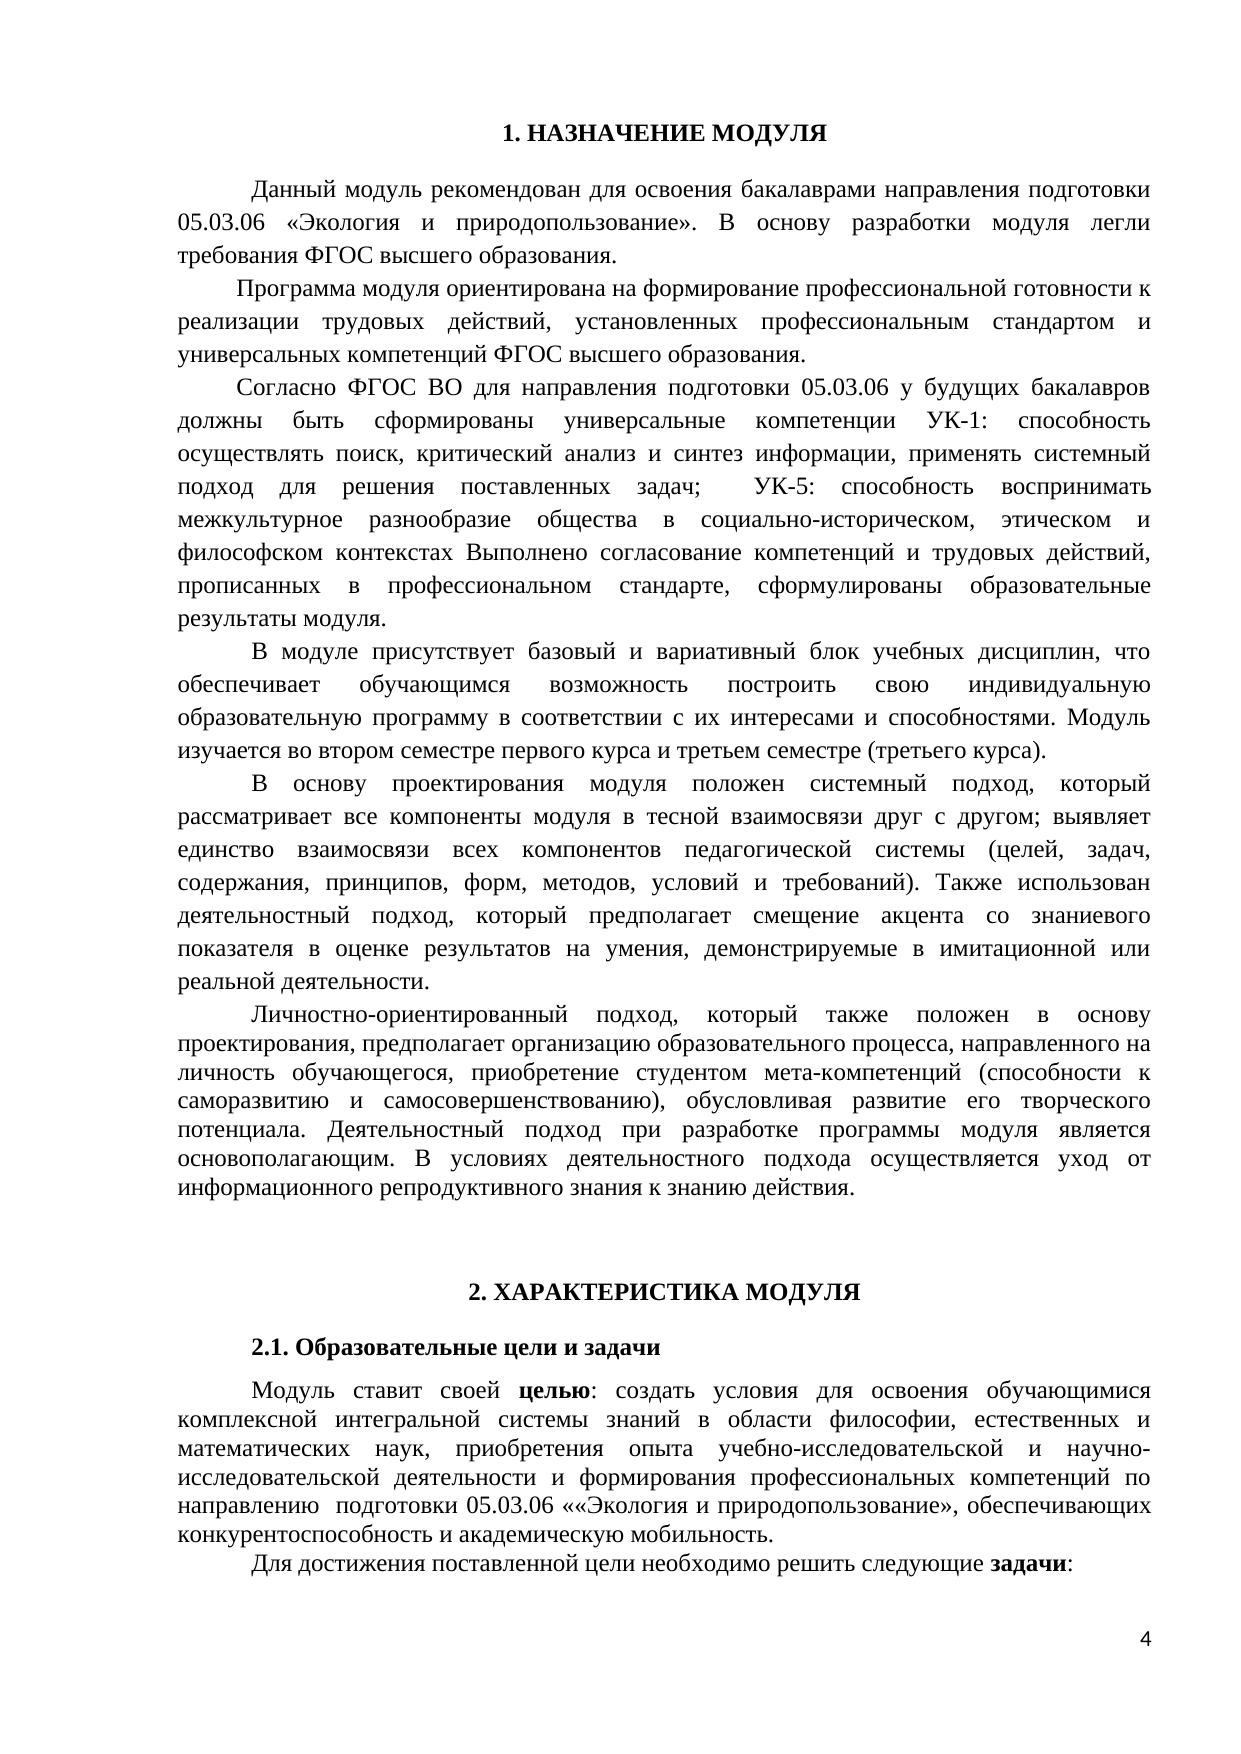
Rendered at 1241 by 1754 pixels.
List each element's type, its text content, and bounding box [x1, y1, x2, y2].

text В основу проектирования модуля положен системный подход, который рассматривает все компоненты модуля в тесной взаимосвязи друг с другом; выявляет единство взаимосвязи всех компонентов педагогической системы (целей, задач, содержания, принципов, форм, методов, условий и требований). Также использован деятельностный подход, который предполагает смещение акцента со знаниевого показателя в оценке результатов на умения, демонстрируемые в имитационной или реальной деятельности. [177, 768, 1152, 995]
text Согласно ФГОС ВО для направления подготовки 05.03.06 у будущих бакалавров должны быть сформированы универсальные компетенции УК-1: способность осуществлять поиск, критический анализ и синтез информации, применять системный подход для решения поставленных задач; УК-5: способность воспринимать межкультурное разнообразие общества в социально-историческом, этическом и философском контекстах Выполнено согласование компетенций и трудовых действий, прописанных в профессиональном стандарте, сформулированы образовательные результаты модуля. [177, 372, 1152, 632]
text Личностно-ориентированный подход, который также положен в основу проектирования, предполагает организацию образовательного процесса, направленного на личность обучающегося, приобретение студентом мета-компетенций (способности к саморазвитию и самосовершенствованию), обусловливая развитие его творческого потенциала. Деятельностный подход при разработке программы модуля является основополагающим. В условиях деятельностного подхода осуществляется уход от информационного репродуктивного знания к знанию действия. [177, 999, 1152, 1201]
text Для достижения поставленной цели необходимо решить следующие задачи: [177, 1548, 1152, 1577]
text Данный модуль рекомендован для освоения бакалаврами направления подготовки 05.03.06 «Экология и природопользование». В основу разработки модуля легли требования ФГОС высшего образования. [177, 174, 1152, 268]
text 1. назначение модуля [177, 118, 1152, 147]
text Программа модуля ориентирована на формирование профессиональной готовности к реализации трудовых действий, установленных профессиональным стандартом и универсальных компетенций ФГОС высшего образования. [177, 273, 1152, 368]
text В модуле присутствует базовый и вариативный блок учебных дисциплин, что обеспечивает обучающимся возможность построить свою индивидуальную образовательную программу в соответствии с их интересами и способностями. Модуль изучается во втором семестре первого курса и третьем семестре (третьего курса). [177, 636, 1152, 764]
text 2.1. Образовательные цели и задачи [177, 1332, 1152, 1361]
text 2. ХАРАКТЕРИСТИКА МОДУЛЯ [177, 1277, 1152, 1305]
text Модуль ставит своей целью: создать условия для освоения обучающимися комплексной интегральной системы знаний в области философии, естественных и математических наук, приобретения опыта учебно-исследовательской и научно-исследовательской деятельности и формирования профессиональных компетенций по направлению подготовки 05.03.06 ««Экология и природопользование», обеспечивающих конкурентоспособность и академическую мобильность. [177, 1375, 1152, 1548]
